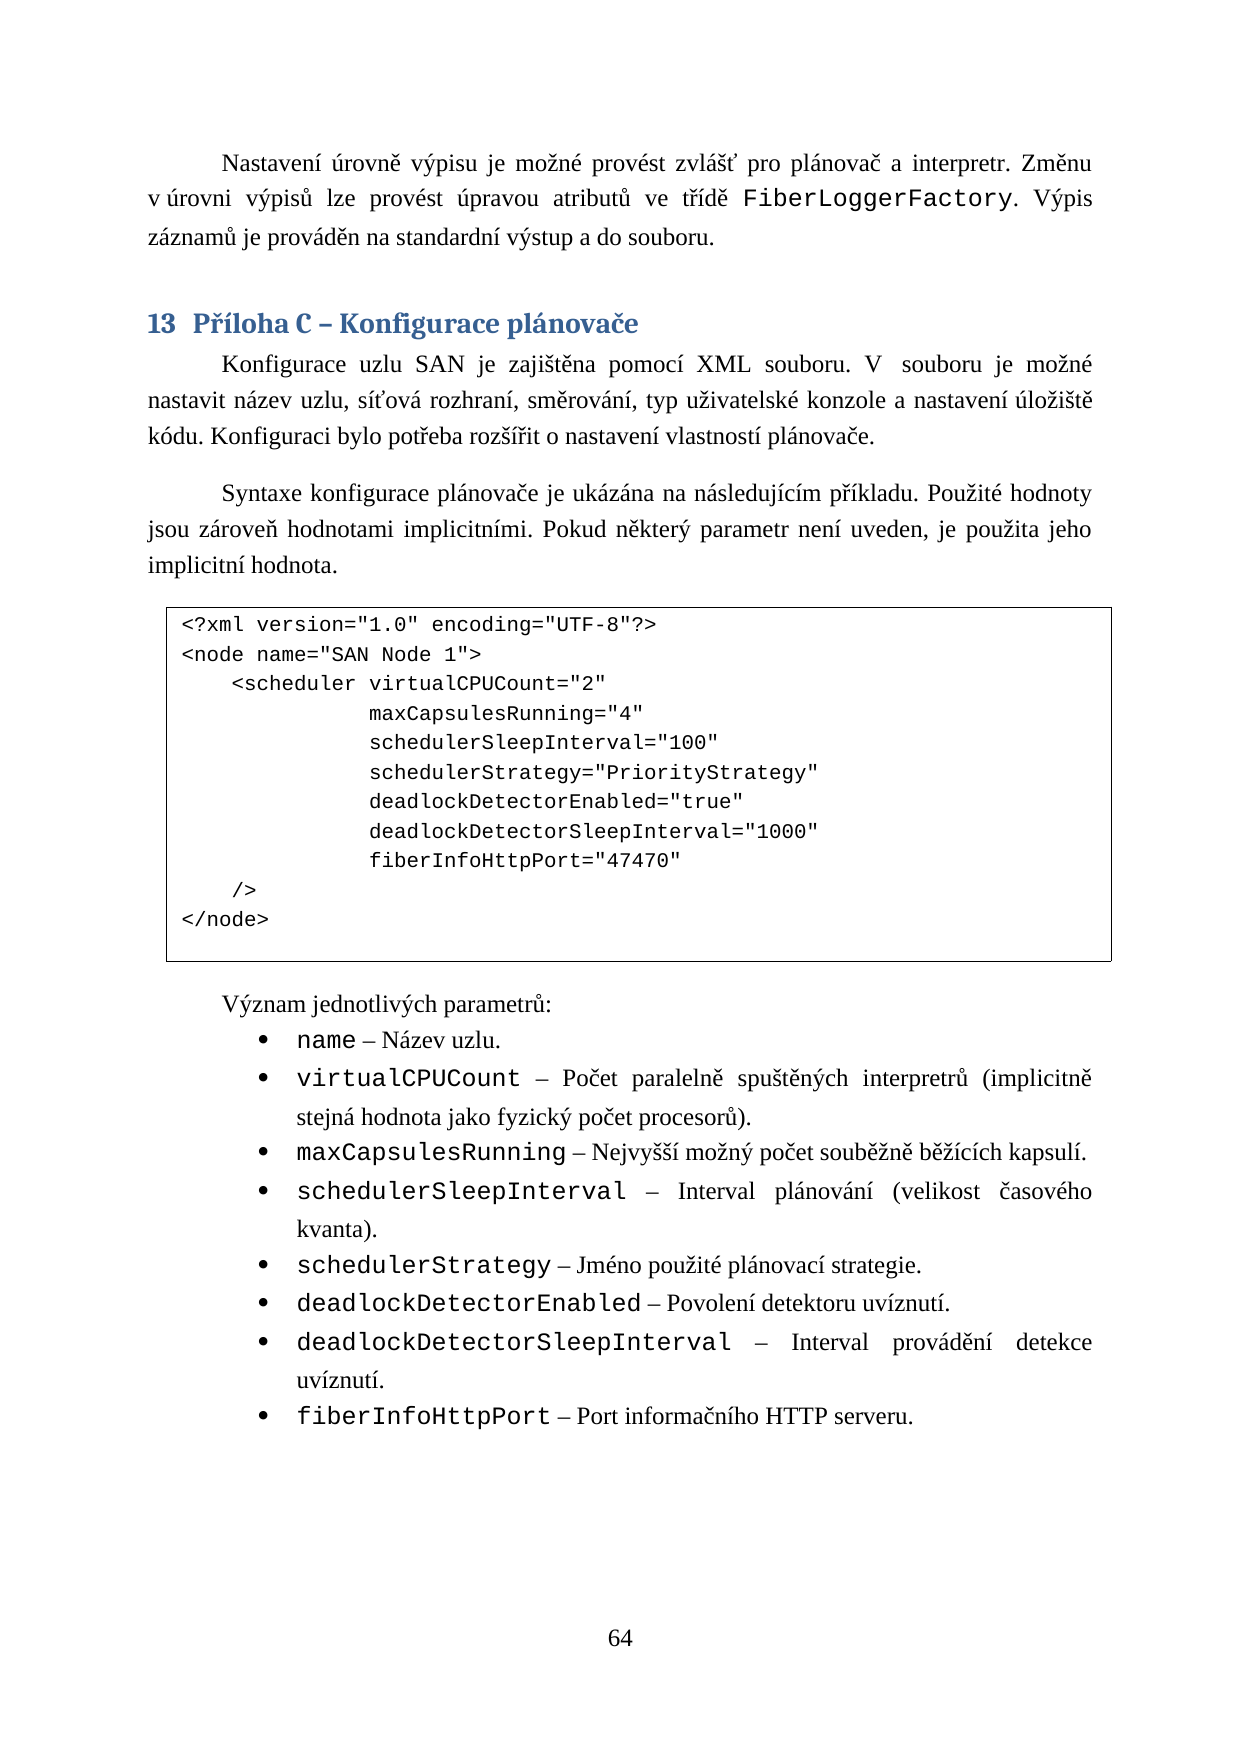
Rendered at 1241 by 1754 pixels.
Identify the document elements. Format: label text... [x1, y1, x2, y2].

list deadlockDetectorEnabled – Povolení detektoru uvíznutí. [259, 1288, 1093, 1319]
list maxCapsulesRunning – Nejvyšší možný počet souběžně běžících kapsulí. [259, 1137, 1093, 1168]
text Nastavení úrovně výpisu je možné provést zvlášť pro plánovač a interpretr. Změnu v úrovni výpisů lze provést úpravou atributů ve třídě FiberLoggerFactory. Výpis záznamů je prováděn na standardní výstup a do souboru. [148, 148, 1093, 250]
list schedulerStrategy – Jméno použité plánovací strategie. [259, 1250, 1093, 1281]
text Konfigurace uzlu SAN je zajištěna pomocí XML souboru. V souboru je možné nastavit název uzlu, síťová rozhraní, směrování, typ uživatelské konzole a nastavení úložiště kódu. Konfiguraci bylo potřeba rozšířit o nastavení vlastností plánovače. [148, 349, 1093, 450]
list name – Název uzlu. [259, 1025, 1093, 1056]
subtitle Příloha C – Konfigurace plánovače [148, 307, 1093, 341]
list deadlockDetectorSleepInterval – Interval provádění detekce uvíznutí. [259, 1327, 1093, 1394]
list fiberInfoHttpPort – Port informačního HTTP serveru. [259, 1401, 1093, 1432]
text Význam jednotlivých parametrů: [148, 989, 1093, 1018]
list virtualCPUCount – Počet paralelně spuštěných interpretrů (implicitně stejná hodnota jako fyzický počet procesorů). [259, 1063, 1093, 1130]
text Syntaxe konfigurace plánovače je ukázána na následujícím příkladu. Použité hodnoty jsou zároveň hodnotami implicitními. Pokud některý parametr není uveden, je použita jeho implicitní hodnota. [148, 478, 1093, 579]
list schedulerSleepInterval – Interval plánování (velikost časového kvanta). [259, 1176, 1093, 1243]
